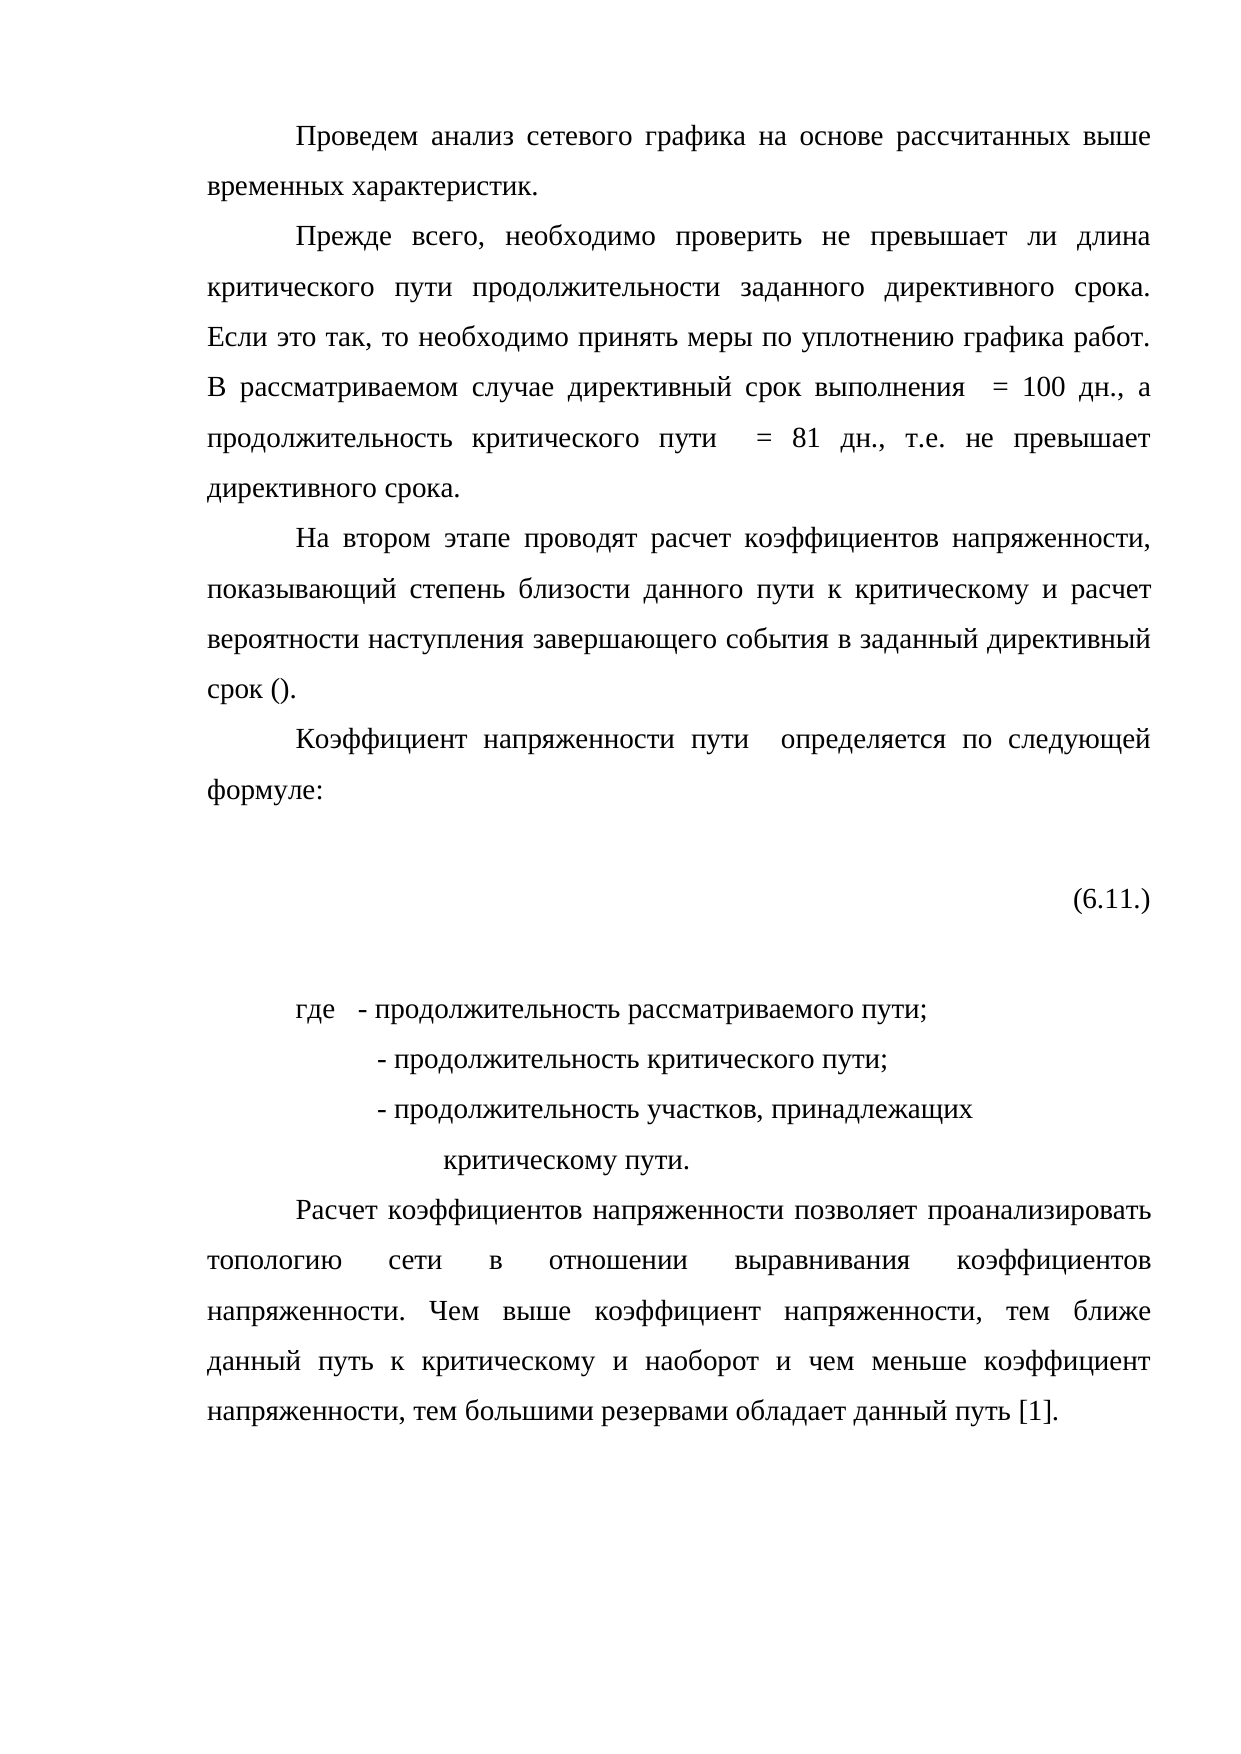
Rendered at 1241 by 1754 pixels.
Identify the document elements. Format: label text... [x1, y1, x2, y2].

text Прежде всего, необходимо проверить не превышает ли длина критического пути продолжительности заданного директивного срока. Если это так, то необходимо принять меры по уплотнению графика работ. В рассматриваемом случае директивный срок выполнения = 100 дн., а продолжительность критического пути = 81 дн., т.е. не превышает директивного срока. [207, 219, 1152, 504]
text Проведем анализ сетевого графика на основе рассчитанных выше временных характеристик. [207, 118, 1152, 202]
text На втором этапе проводят расчет коэффициентов напряженности, показывающий степень близости данного пути к критическому и расчет вероятности наступления завершающего события в заданный директивный срок (). [207, 521, 1152, 705]
text где - продолжительность рассматриваемого пути; [207, 991, 1152, 1025]
text Расчет коэффициентов напряженности позволяет проанализировать топологию сети в отношении выравнивания коэффициентов напряженности. Чем выше коэффициент напряженности, тем ближе данный путь к критическому и наоборот и чем меньше коэффициент напряженности, тем большими резервами обладает данный путь [1]. [207, 1192, 1152, 1427]
text - продолжительность участков, принадлежащих критическому пути. [354, 1092, 1152, 1176]
text Коэффициент напряженности пути определяется по следующей формуле: [207, 722, 1152, 806]
text - продолжительность критического пути; [207, 1041, 1152, 1075]
text (6.11.) [207, 882, 1152, 915]
